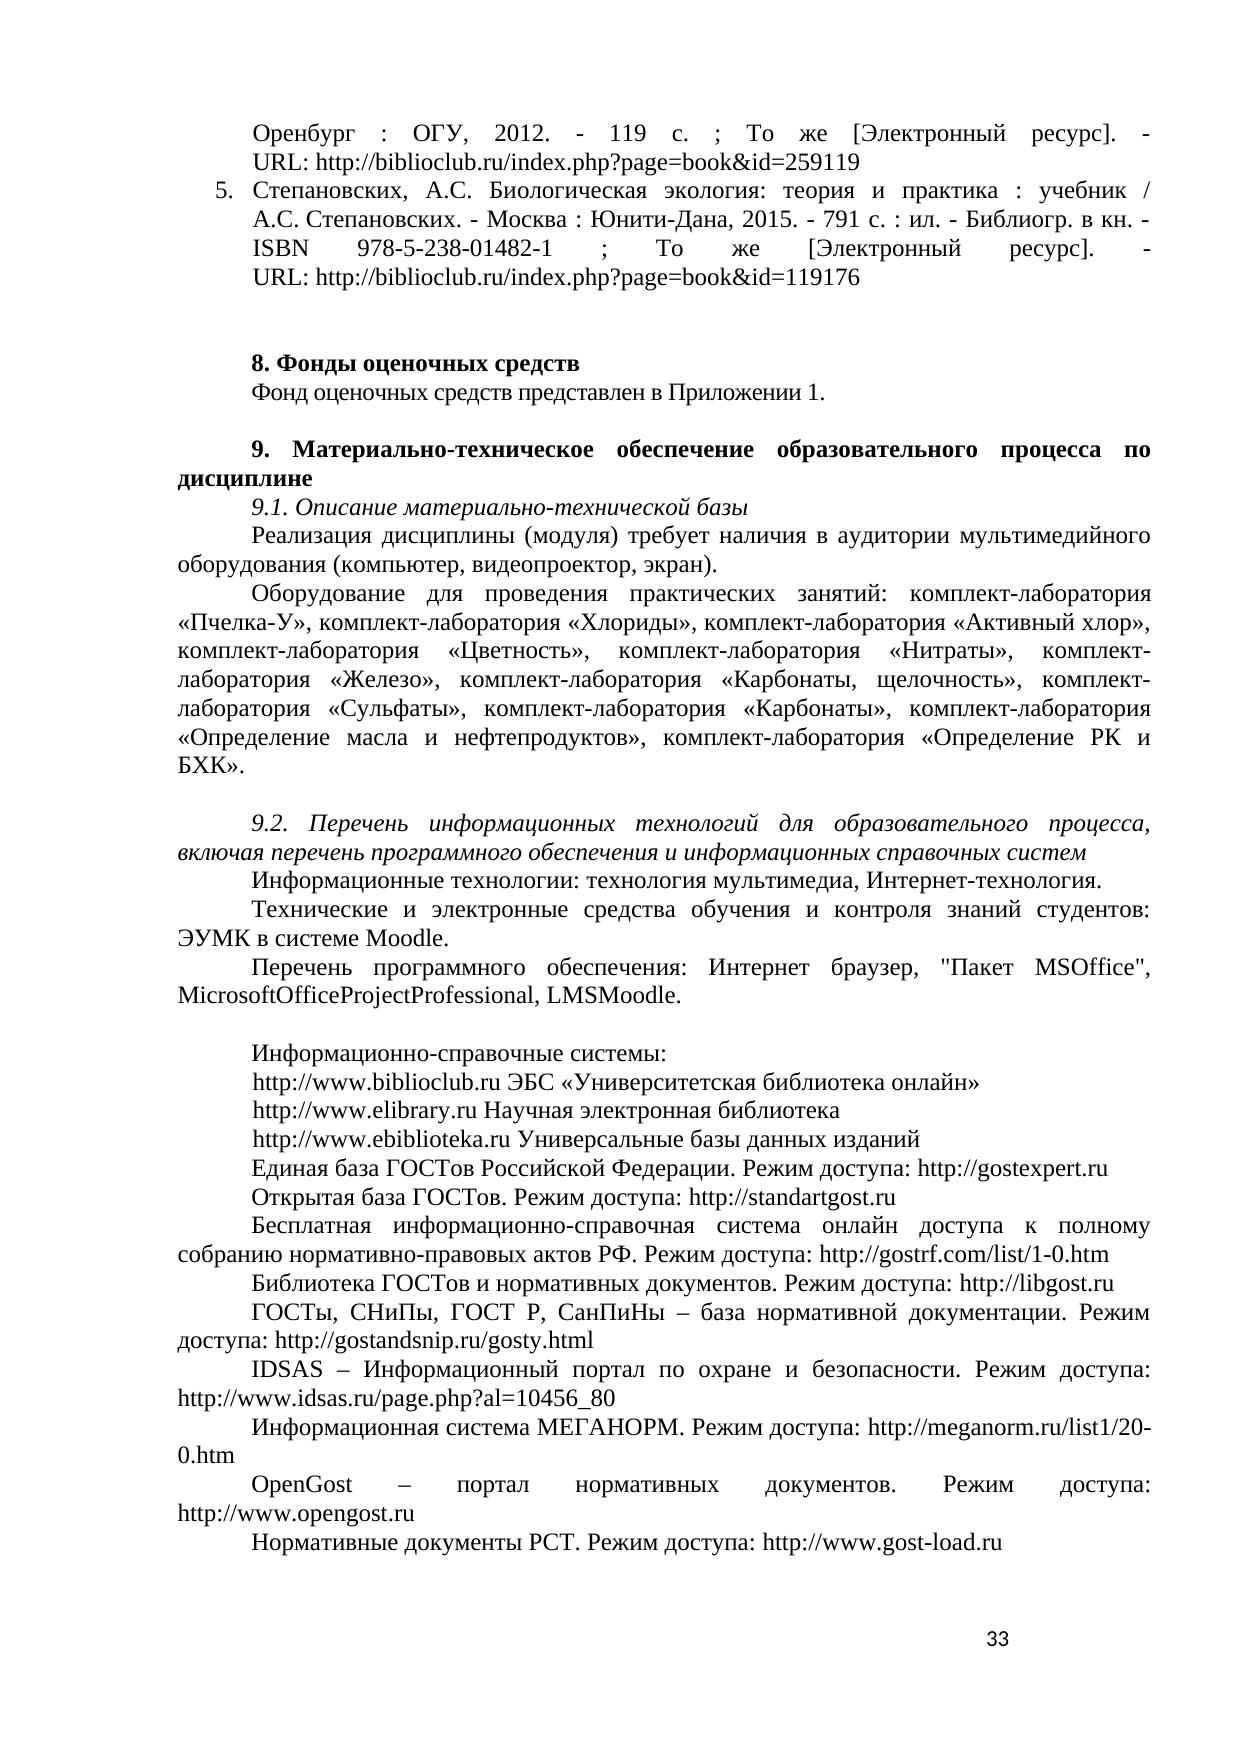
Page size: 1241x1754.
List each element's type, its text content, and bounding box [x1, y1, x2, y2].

text Перечень программного обеспечения: Интернет браузер, "Пакет MSOffice", MicrosoftOfficeProjectProfessional, LMSMoodle. [177, 952, 1152, 1009]
text ГОСТы, СНиПы, ГОСТ Р, СанПиНы – база нормативной документации. Режим доступа: http://gostandsnip.ru/gosty.html [177, 1297, 1152, 1354]
text http://www.ebiblioteka.ru Универсальные базы данных изданий [178, 1124, 1152, 1153]
text Оборудование для проведения практических занятий: комплект-лаборатория «Пчелка-У», комплект-лаборатория «Хлориды», комплект-лаборатория «Активный хлор», комплект-лаборатория «Цветность», комплект-лаборатория «Нитраты», комплект-лаборатория «Железо», комплект-лаборатория «Карбонаты, щелочность», комплект-лаборатория «Сульфаты», комплект-лаборатория «Карбонаты», комплект-лаборатория «Определение масла и нефтепродуктов», комплект-лаборатория «Определение РК и БХК». [177, 578, 1152, 779]
text 9.1. Описание материально-технической базы [177, 492, 1152, 521]
text http://www.biblioclub.ru ЭБС «Университетская библиотека онлайн» [177, 1067, 1152, 1096]
text Информационная система МЕГАНОРМ. Режим доступа: http://meganorm.ru/list1/20-0.htm [177, 1412, 1152, 1469]
text Нормативные документы РСТ. Режим доступа: http://www.gost-load.ru [177, 1527, 1152, 1556]
text http://www.elibrary.ru Научная электронная библиотека [177, 1096, 1152, 1124]
text 9.2. Перечень информационных технологий для образовательного процесса, включая перечень программного обеспечения и информационных справочных систем [177, 808, 1152, 866]
text OpenGost – портал нормативных документов. Режим доступа: http://www.opengost.ru [177, 1469, 1152, 1527]
text Информационные технологии: технология мультимедиа, Интернет-технология. [177, 866, 1152, 894]
list Степановских, А.С. Биологическая экология: теория и практика : учебник / А.С. Степановских. - Москва : Юнити-Дана, 2015. - 791 с. : ил. - Библиогр. в кн. - ISBN 978-5-238-01482-1 ; То же [Электронный ресурс]. - URL: http://biblioclub.ru/index.php?page=book&id=119176 [215, 176, 1152, 291]
text 8. Фонды оценочных средств [177, 348, 1152, 377]
text Библиотека ГОСТов и нормативных документов. Режим доступа: http://libgost.ru [177, 1268, 1152, 1297]
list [215, 118, 1152, 176]
text IDSAS – Информационный портал по охране и безопасности. Режим доступа: http://www.idsas.ru/page.php?al=10456_80 [177, 1354, 1152, 1412]
text Бесплатная информационно-справочная система онлайн доступа к полному собранию нормативно-правовых актов РФ. Режим доступа: http://gostrf.com/list/1-0.htm [177, 1211, 1152, 1268]
text Информационно-справочные системы: [177, 1038, 1152, 1067]
text Реализация дисциплины (модуля) требует наличия в аудитории мультимедийного оборудования (компьютер, видеопроектор, экран). [177, 521, 1152, 578]
text 9. Материально-техническое обеспечение образовательного процесса по дисциплине [177, 434, 1152, 492]
text Фонд оценочных средств представлен в Приложении 1. [177, 377, 1152, 406]
text Технические и электронные средства обучения и контроля знаний студентов: ЭУМК в системе Moodle. [177, 894, 1152, 952]
text Единая база ГОСТов Российской Федерации. Режим доступа: http://gostexpert.ru [177, 1153, 1152, 1182]
text Открытая база ГОСТов. Режим доступа: http://standartgost.ru [177, 1182, 1152, 1211]
